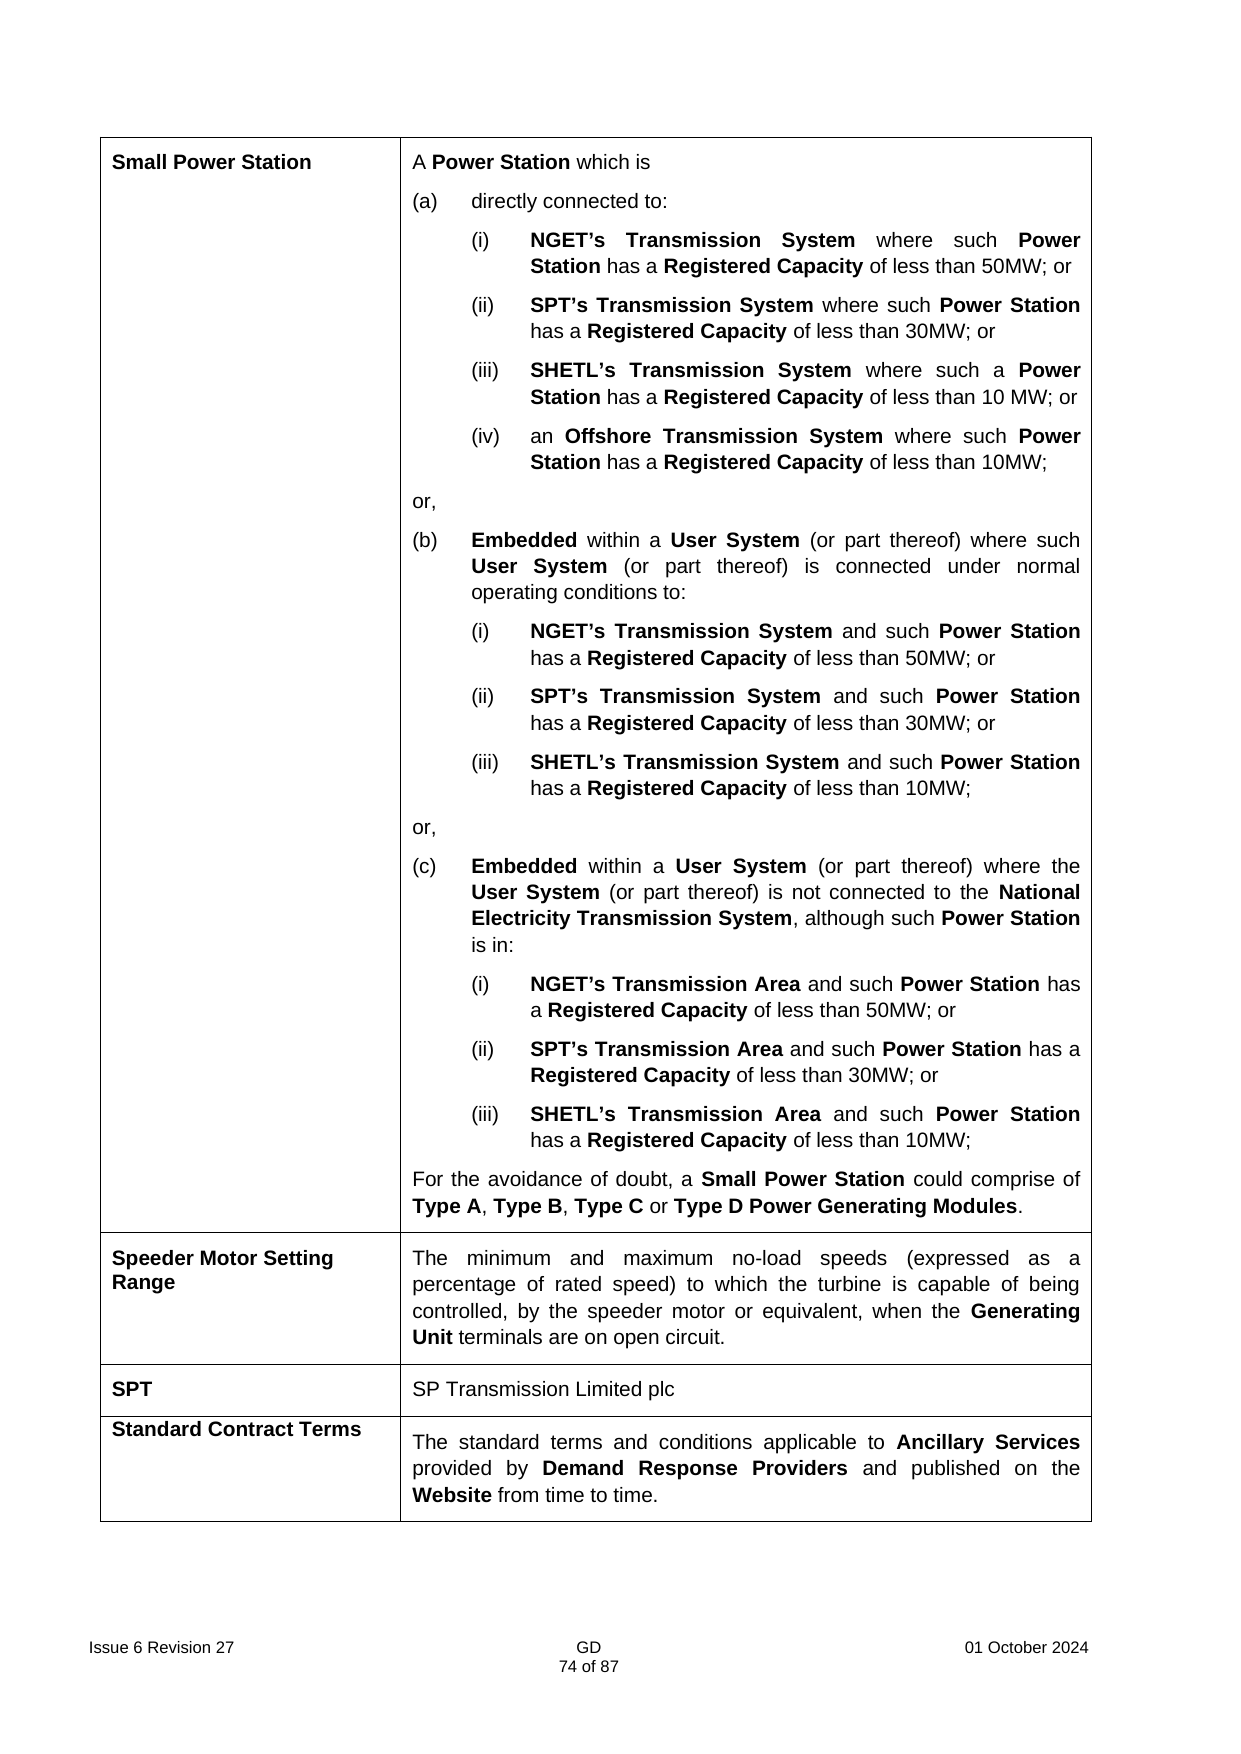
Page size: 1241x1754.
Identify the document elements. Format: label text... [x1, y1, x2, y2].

table_cell Standard Contract Terms [101, 1417, 400, 1521]
table_cell Small Power Station [101, 138, 400, 1232]
table_cell SP Transmission Limited plc [401, 1365, 1091, 1416]
table_cell SPT [101, 1365, 400, 1416]
table_cell The minimum and maximum no-load speeds (expressed as a percentage of rated speed) to which the turbine is capable of being controlled, by the speeder motor or equivalent, when the Generating Unit terminals are on open circuit. [401, 1233, 1091, 1364]
table_cell The standard terms and conditions applicable to Ancillary Services provided by Demand Response Providers and published on the Website from time to time. [401, 1417, 1091, 1521]
table_cell A Power Station which is (a) directly connected to: (i) NGET’s Transmission System where such Power Station has a Registered Capacity of less than 50MW; or (ii) SPT’s Transmission System where such Power Station has a Registered Capacity of less than 30MW; or (iii) SHETL’s Transmission System where such a Power Station has a Registered Capacity of less than 10 MW; or (iv) an Offshore Transmission System where such Power Station has a Registered Capacity of less than 10MW; or, (b) Embedded within a User System (or part thereof) where such User System (or part thereof) is connected under normal operating conditions to: (i) NGET’s Transmission System and such Power Station has a Registered Capacity of less than 50MW; or (ii) SPT’s Transmission System and such Power Station has a Registered Capacity of less than 30MW; or (iii) SHETL’s Transmission System and such Power Station has a Registered Capacity of less than 10MW; or, (c) Embedded within a User System (or part thereof) where the User System (or part thereof) is not connected to the National Electricity Transmission System, although such Power Station is in: (i) NGET’s Transmission Area and such Power Station has a Registered Capacity of less than 50MW; or (ii) SPT’s Transmission Area and such Power Station has a Registered Capacity of less than 30MW; or (iii) SHETL’s Transmission Area and such Power Station has a Registered Capacity of less than 10MW; For the avoidance of doubt, a Small Power Station could comprise of Type A, Type B, Type C or Type D Power Generating Modules. [401, 138, 1091, 1232]
table_cell Speeder Motor Setting Range [101, 1233, 400, 1364]
